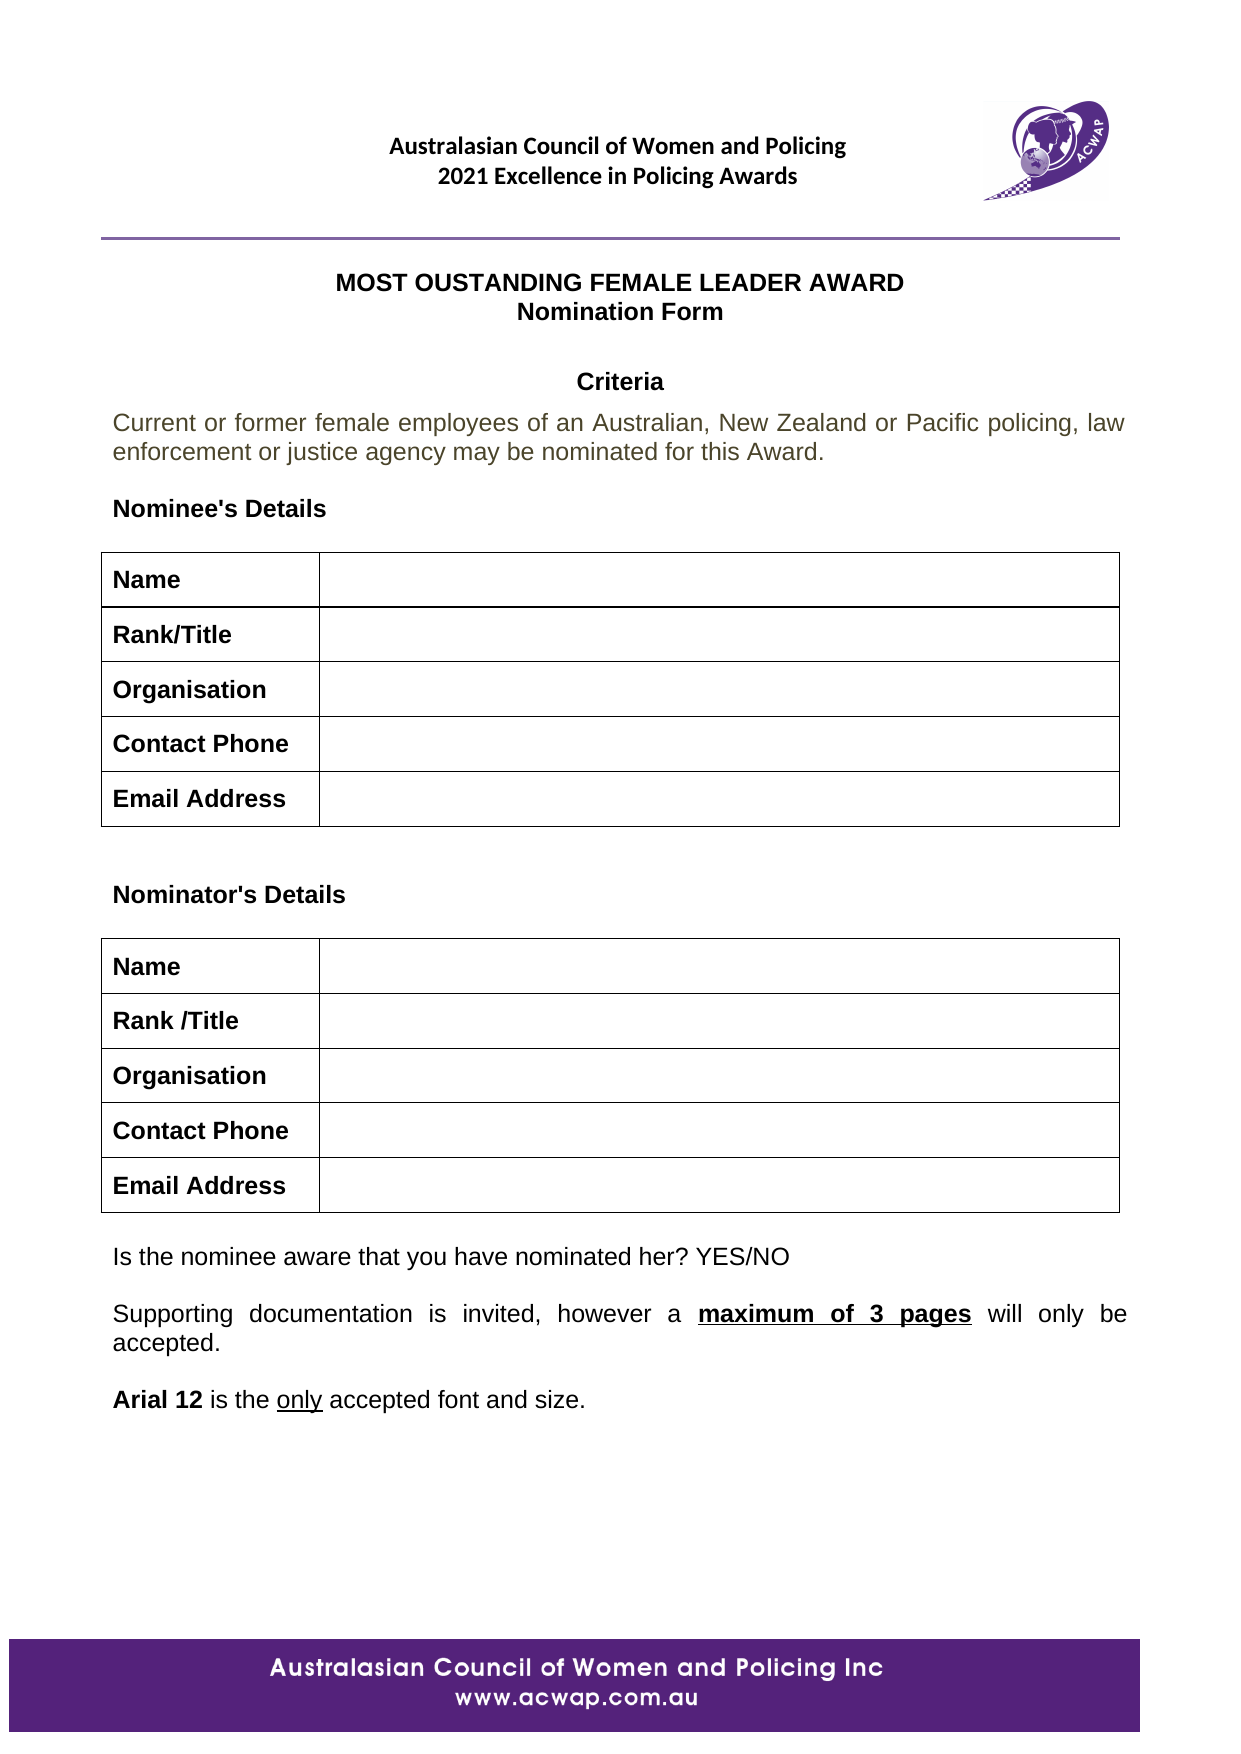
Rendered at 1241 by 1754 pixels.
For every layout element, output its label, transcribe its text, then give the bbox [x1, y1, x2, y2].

table_cell [320, 662, 1119, 716]
table_cell Email Address [102, 772, 319, 826]
text Criteria [112, 367, 1128, 395]
table_header Name [102, 553, 319, 606]
table_cell [320, 1158, 1119, 1212]
table_header [320, 553, 1119, 606]
table_cell Organisation [102, 662, 319, 716]
table_cell [320, 772, 1119, 826]
table_cell Contact Phone [102, 717, 319, 771]
table_cell Organisation [102, 1049, 319, 1102]
table_cell [320, 994, 1119, 1047]
text Nomination Form [112, 297, 1128, 325]
text Supporting documentation is invited, however a maximum of 3 pages will only be accepted. [112, 1299, 1128, 1357]
text MOST OUSTANDING FEMALE LEADER AWARD [112, 268, 1128, 297]
text Current or former female employees of an Australian, New Zealand or Pacific policing, law enforcement or justice agency may be nominated for this Award. [112, 408, 1128, 465]
text Nominator's Details [112, 880, 1128, 909]
table_cell Rank /Title [102, 994, 319, 1047]
table_cell [320, 608, 1119, 661]
table_header [320, 939, 1119, 993]
picture [9, 1639, 1140, 1732]
text Arial 12 is the only accepted font and size. [112, 1385, 1128, 1414]
text Is the nominee aware that you have nominated her? YES/NO [112, 1242, 1128, 1270]
table_cell Rank/Title [102, 608, 319, 661]
table_cell [320, 1049, 1119, 1102]
picture [983, 101, 1109, 201]
table_header Name [102, 939, 319, 993]
table_cell [320, 1103, 1119, 1157]
text Nominee's Details [112, 494, 1128, 523]
table_cell Email Address [102, 1158, 319, 1212]
table_cell Contact Phone [102, 1103, 319, 1157]
table_cell [320, 717, 1119, 771]
